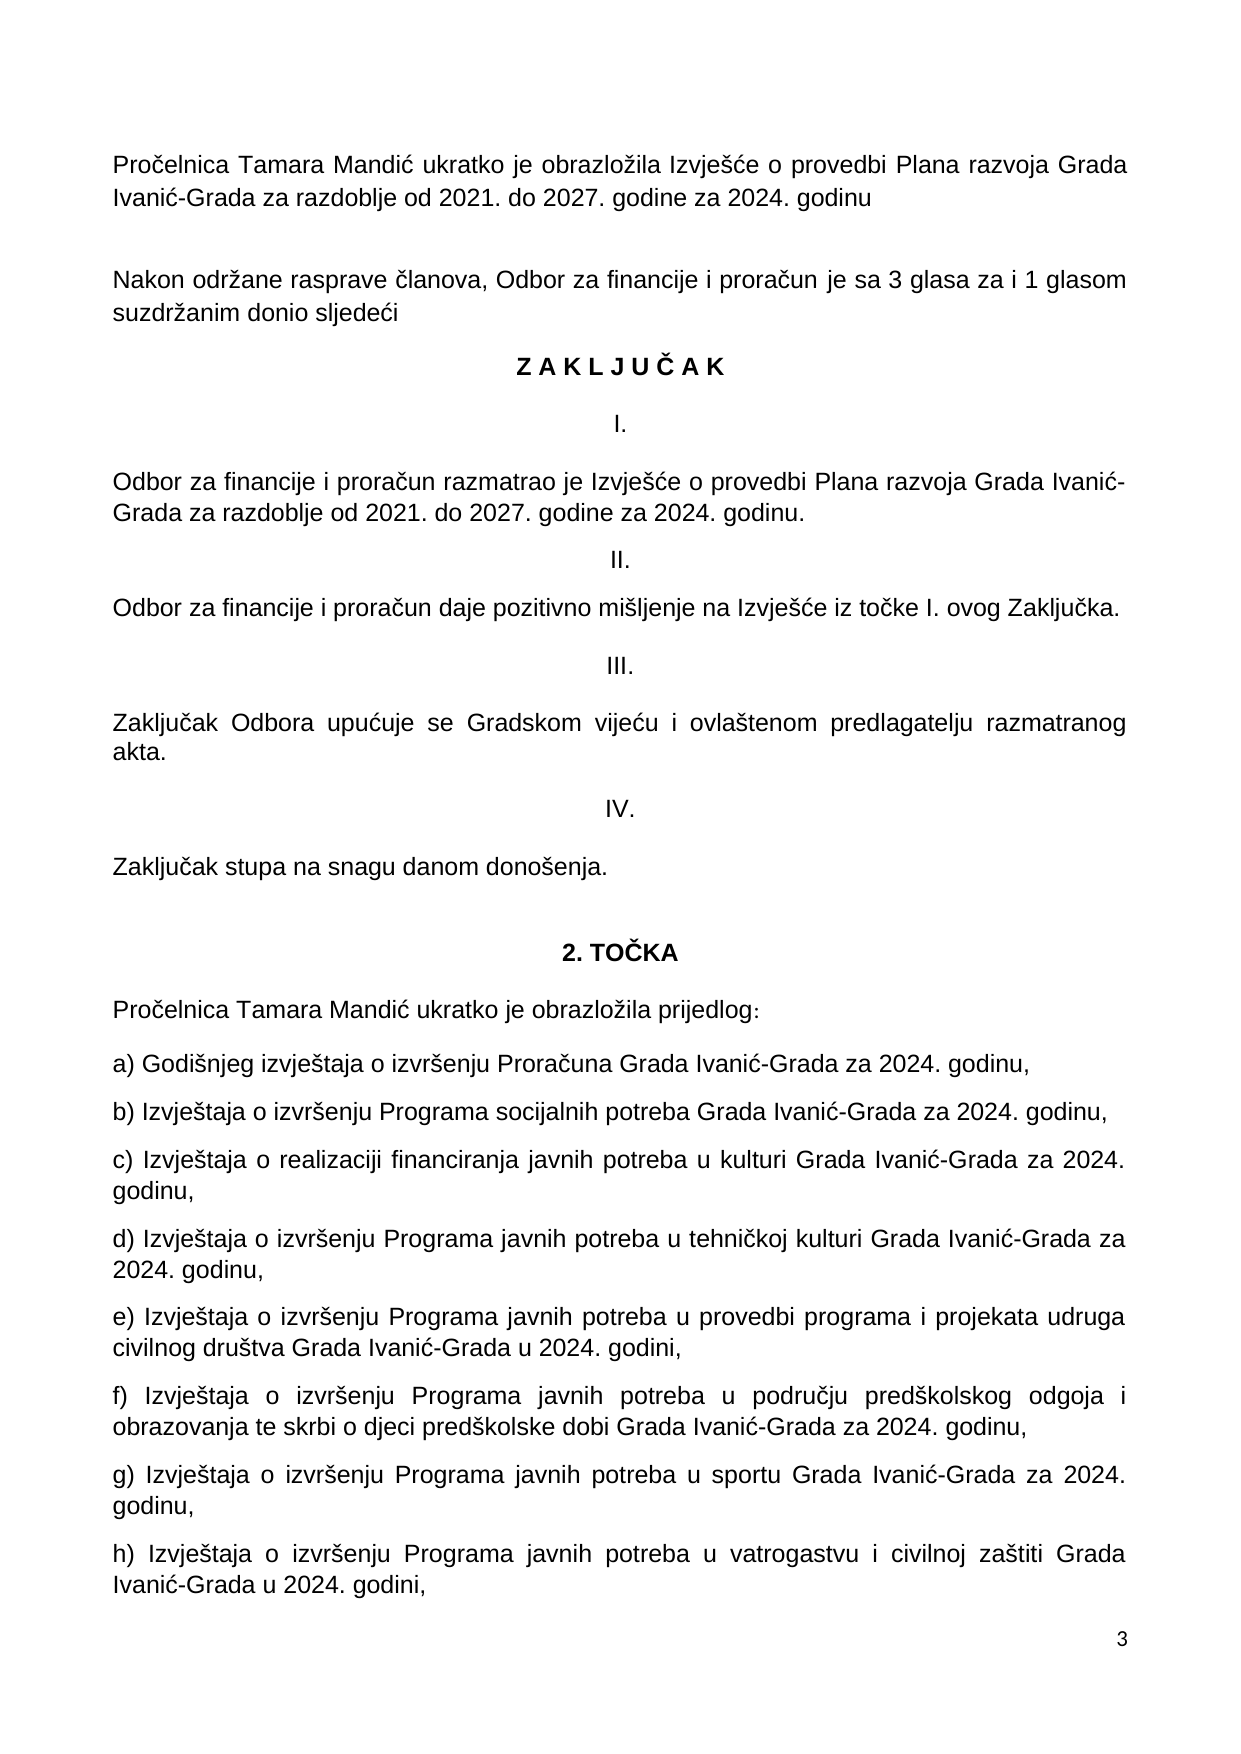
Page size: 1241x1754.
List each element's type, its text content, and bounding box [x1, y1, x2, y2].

text c) Izvještaja o realizaciji financiranja javnih potreba u kulturi Grada Ivanić-Grada za 2024. godinu, [112, 1145, 1128, 1204]
text Pročelnica Tamara Mandić ukratko je obrazložila Izvješće o provedbi Plana razvoja Grada Ivanić-Grada za razdoblje od 2021. do 2027. godine za 2024. godinu [112, 150, 1128, 212]
text IV. [112, 794, 1128, 823]
text g) Izvještaja o izvršenju Programa javnih potreba u sportu Grada Ivanić-Grada za 2024. godinu, [112, 1460, 1128, 1519]
text Odbor za financije i proračun daje pozitivno mišljenje na Izvješće iz točke I. ovog Zaključka. [112, 593, 1128, 622]
text III. [112, 651, 1128, 679]
text f) Izvještaja o izvršenju Programa javnih potreba u području predškolskog odgoja i obrazovanja te skrbi o djeci predškolske dobi Grada Ivanić-Grada za 2024. godinu, [112, 1381, 1128, 1441]
text Zaključak Odbora upućuje se Gradskom vijeću i ovlaštenom predlagatelju razmatranog akta. [112, 708, 1128, 766]
text b) Izvještaja o izvršenju Programa socijalnih potreba Grada Ivanić-Grada za 2024. godinu, [112, 1097, 1128, 1126]
text Nakon održane rasprave članova, Odbor za financije i proračun je sa 3 glasa za i 1 glasom suzdržanim donio sljedeći [112, 265, 1128, 327]
text 2. TOČKA [112, 937, 1128, 966]
text Zaključak stupa na snagu danom donošenja. [112, 852, 1128, 881]
text Odbor za financije i proračun razmatrao je Izvješće o provedbi Plana razvoja Grada Ivanić-Grada za razdoblje od 2021. do 2027. godine za 2024. godinu. [112, 467, 1128, 527]
text e) Izvještaja o izvršenju Programa javnih potreba u provedbi programa i projekata udruga civilnog društva Grada Ivanić-Grada u 2024. godini, [112, 1302, 1128, 1362]
text h) Izvještaja o izvršenju Programa javnih potreba u vatrogastvu i civilnoj zaštiti Grada Ivanić-Grada u 2024. godini, [112, 1538, 1128, 1598]
text II. [112, 546, 1128, 574]
text a) Godišnjeg izvještaja o izvršenju Proračuna Grada Ivanić-Grada za 2024. godinu, [112, 1049, 1128, 1078]
text Z A K L J U Č A K [112, 352, 1128, 381]
text d) Izvještaja o izvršenju Programa javnih potreba u tehničkoj kulturi Grada Ivanić-Grada za 2024. godinu, [112, 1223, 1128, 1283]
text Pročelnica Tamara Mandić ukratko je obrazložila prijedlog: [112, 995, 1128, 1024]
text I. [112, 409, 1128, 438]
